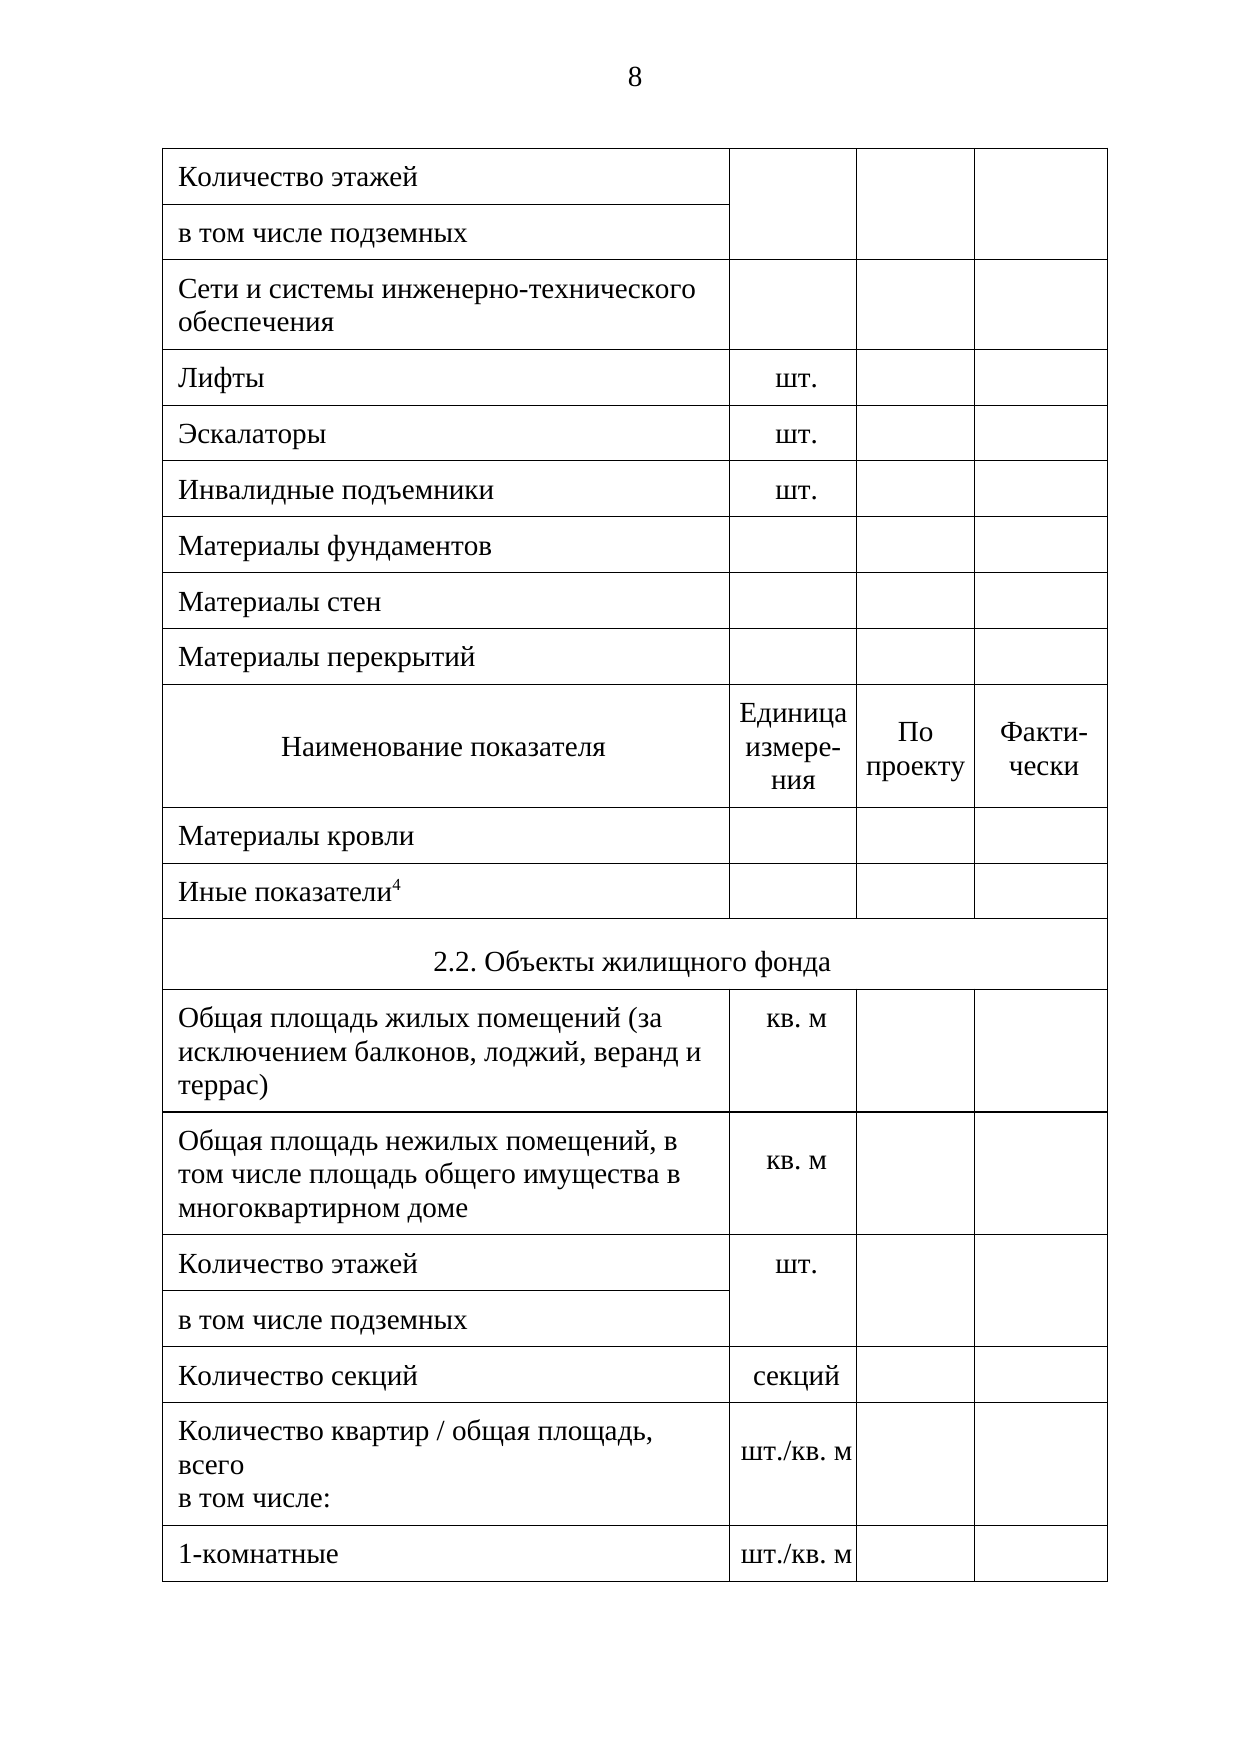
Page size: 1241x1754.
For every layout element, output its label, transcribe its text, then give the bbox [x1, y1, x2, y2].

table_cell Эскалаторы [163, 406, 729, 460]
table_cell [857, 149, 974, 259]
table_cell [975, 1526, 1107, 1581]
table_cell [857, 629, 974, 684]
table_cell [975, 1235, 1107, 1346]
table_cell [975, 864, 1107, 918]
table_cell [730, 629, 856, 684]
table_cell Общая площадь нежилых помещений, в том числе площадь общего имущества в многоквартирном доме [163, 1113, 729, 1234]
table_cell [975, 990, 1107, 1111]
table_cell [857, 517, 974, 572]
table_cell Единица измере-ния [730, 685, 856, 807]
table_cell [857, 1235, 974, 1346]
table_cell в том числе подземных [163, 1291, 729, 1346]
table_cell [730, 864, 856, 918]
table_cell [975, 149, 1107, 259]
table_cell [857, 1526, 974, 1581]
table_cell Материалы кровли [163, 808, 729, 862]
table_cell кв. м [730, 990, 856, 1111]
table_cell Инвалидные подъемники [163, 461, 729, 516]
table_cell Количество этажей [163, 149, 729, 203]
table_cell [730, 808, 856, 862]
table_cell [730, 517, 856, 572]
table_cell [975, 517, 1107, 572]
table_cell [975, 808, 1107, 862]
table_cell шт. [730, 1235, 856, 1346]
table_cell в том числе подземных [163, 205, 729, 259]
table_cell [857, 573, 974, 628]
table_cell Наименование показателя [163, 685, 729, 807]
table_cell [857, 1347, 974, 1402]
table_cell Количество секций [163, 1347, 729, 1402]
table_cell шт. [730, 461, 856, 516]
table_cell [857, 260, 974, 349]
table_cell [857, 1113, 974, 1234]
table_cell [857, 808, 974, 862]
table_cell [975, 461, 1107, 516]
table_cell 1-комнатные [163, 1526, 729, 1581]
table_cell [975, 260, 1107, 349]
table_cell Количество этажей [163, 1235, 729, 1290]
table_cell Иные показатели4 [163, 864, 729, 918]
table_cell Лифты [163, 350, 729, 404]
table_cell шт./кв. м [730, 1526, 856, 1581]
table_cell [975, 406, 1107, 460]
table_cell [975, 1403, 1107, 1525]
table_cell Количество квартир / общая площадь, всего в том числе: [163, 1403, 729, 1525]
table_cell секций [730, 1347, 856, 1402]
table_cell шт./кв. м [730, 1403, 856, 1525]
table_cell [857, 461, 974, 516]
table_cell кв. м [730, 1113, 856, 1234]
table_cell [730, 260, 856, 349]
table_cell [857, 350, 974, 404]
table_cell [975, 1347, 1107, 1402]
table_cell [730, 573, 856, 628]
table_cell [975, 573, 1107, 628]
table_cell Факти-чески [975, 685, 1107, 807]
table_cell [975, 350, 1107, 404]
table_cell По проекту [857, 685, 974, 807]
table_cell [975, 629, 1107, 684]
table_cell 2.2. Объекты жилищного фонда [163, 919, 1107, 988]
table_cell [857, 990, 974, 1111]
table_cell Материалы фундаментов [163, 517, 729, 572]
table_cell [857, 406, 974, 460]
table_cell [857, 864, 974, 918]
table_cell шт. [730, 406, 856, 460]
table_cell [975, 1113, 1107, 1234]
table_cell [730, 149, 856, 259]
table_cell Сети и системы инженерно-технического обеспечения [163, 260, 729, 349]
table_cell Общая площадь жилых помещений (за исключением балконов, лоджий, веранд и террас) [163, 990, 729, 1111]
table_cell Материалы перекрытий [163, 629, 729, 684]
table_cell Материалы стен [163, 573, 729, 628]
table_cell [857, 1403, 974, 1525]
table_cell шт. [730, 350, 856, 404]
